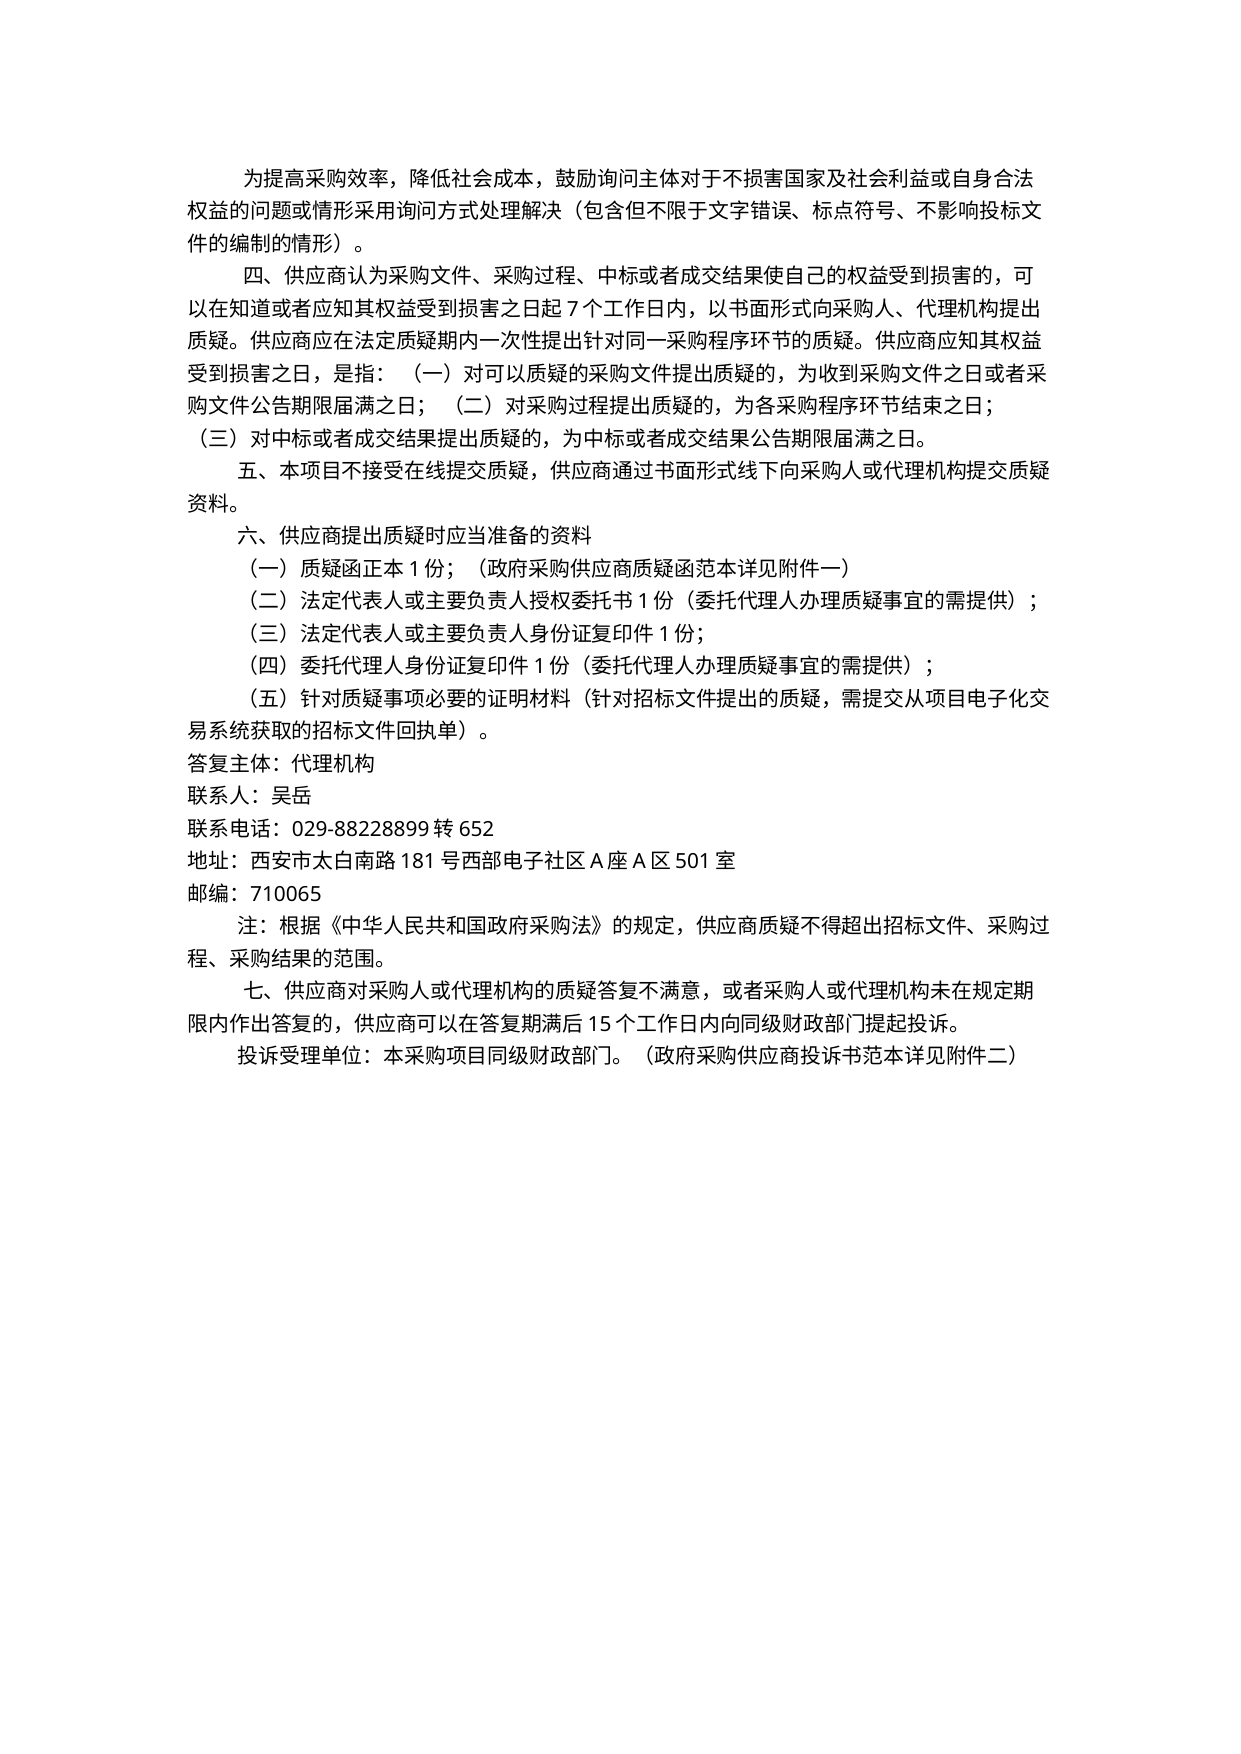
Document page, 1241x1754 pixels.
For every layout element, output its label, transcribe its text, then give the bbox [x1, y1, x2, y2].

text （三）法定代表人或主要负责人身份证复印件1份； [187, 617, 1053, 649]
text 六、供应商提出质疑时应当准备的资料 [187, 519, 1053, 552]
text （二）法定代表人或主要负责人授权委托书1份（委托代理人办理质疑事宜的需提供）； [187, 584, 1053, 617]
text （四）委托代理人身份证复印件1份（委托代理人办理质疑事宜的需提供）； [187, 649, 1053, 682]
text 地址：西安市太白南路181号西部电子社区A座A区501室 [187, 844, 1053, 877]
text 注：根据《中华人民共和国政府采购法》的规定，供应商质疑不得超出招标文件、采购过程、采购结果的范围。 [187, 909, 1053, 974]
text 答复主体：代理机构 [187, 747, 1053, 779]
text 四、供应商认为采购文件、采购过程、中标或者成交结果使自己的权益受到损害的，可以在知道或者应知其权益受到损害之日起7个工作日内，以书面形式向采购人、代理机构提出质疑。供应商应在法定质疑期内一次性提出针对同一采购程序环节的质疑。供应商应知其权益受到损害之日，是指： （一）对可以质疑的采购文件提出质疑的，为收到采购文件之日或者采购文件公告期限届满之日； （二）对采购过程提出质疑的，为各采购程序环节结束之日； （三）对中标或者成交结果提出质疑的，为中标或者成交结果公告期限届满之日。 [187, 259, 1053, 454]
text （一）质疑函正本1份；（政府采购供应商质疑函范本详见附件一） [187, 552, 1053, 584]
text 联系人：吴岳 [187, 779, 1053, 812]
text 五、本项目不接受在线提交质疑，供应商通过书面形式线下向采购人或代理机构提交质疑资料。 [187, 454, 1053, 519]
text 投诉受理单位：本采购项目同级财政部门。（政府采购供应商投诉书范本详见附件二） [187, 1039, 1053, 1072]
text 联系电话：029-88228899转652 [187, 812, 1053, 844]
text 为提高采购效率，降低社会成本，鼓励询问主体对于不损害国家及社会利益或自身合法权益的问题或情形采用询问方式处理解决（包含但不限于文字错误、标点符号、不影响投标文件的编制的情形）。 [187, 162, 1053, 259]
text 七、供应商对采购人或代理机构的质疑答复不满意，或者采购人或代理机构未在规定期限内作出答复的，供应商可以在答复期满后15个工作日内向同级财政部门提起投诉。 [187, 974, 1053, 1039]
text 邮编：710065 [187, 877, 1053, 909]
text （五）针对质疑事项必要的证明材料（针对招标文件提出的质疑，需提交从项目电子化交易系统获取的招标文件回执单）。 [187, 682, 1053, 747]
